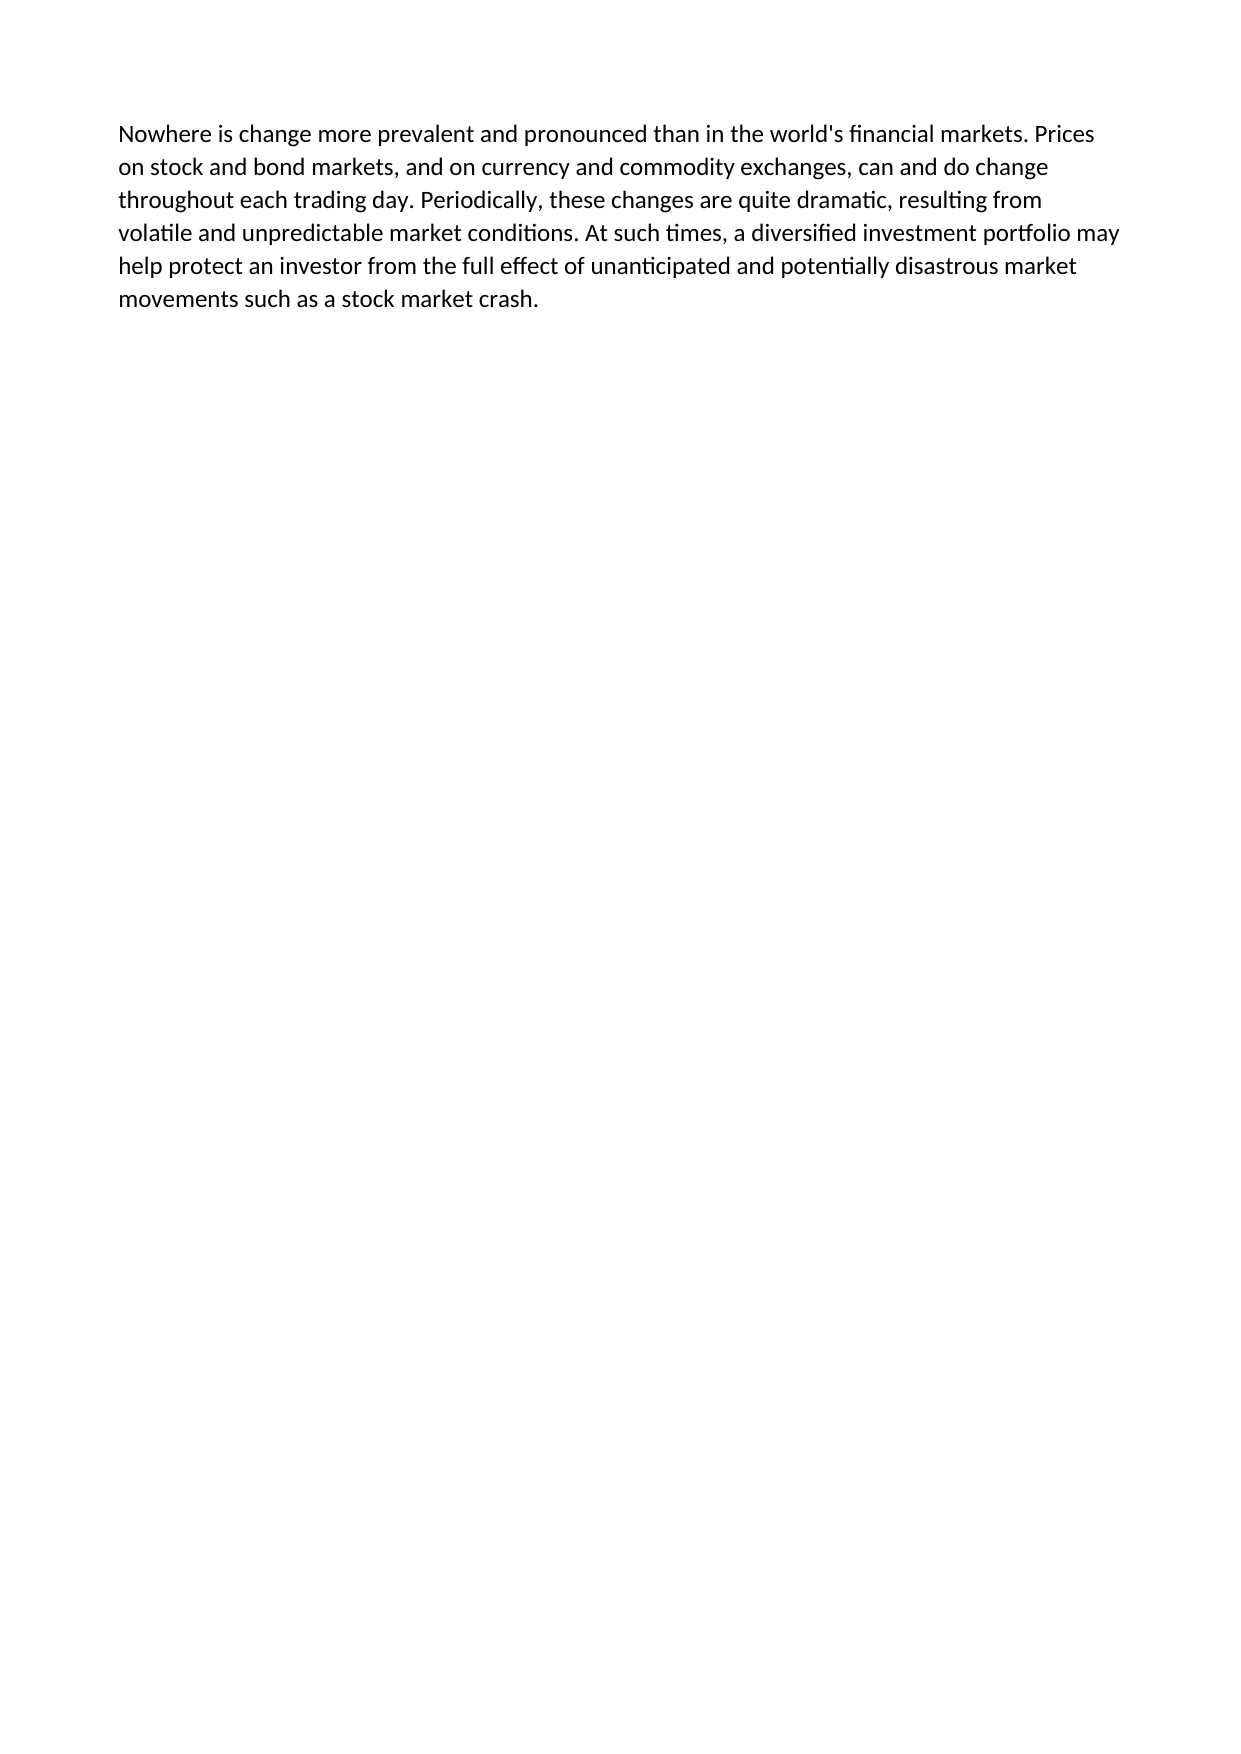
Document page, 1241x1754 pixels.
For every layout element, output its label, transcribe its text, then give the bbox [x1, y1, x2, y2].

text Nowhere is change more prevalent and pronounced than in the world's financial markets. Prices on stock and bond markets, and on currency and commodity exchanges, can and do change throughout each trading day. Periodically, these changes are quite dramatic, resulting from volatile and unpredictable market conditions. At such times, a diversified investment portfolio may help protect an investor from the full effect of unanticipated and potentially disastrous market movements such as a stock market crash. [118, 118, 1122, 313]
